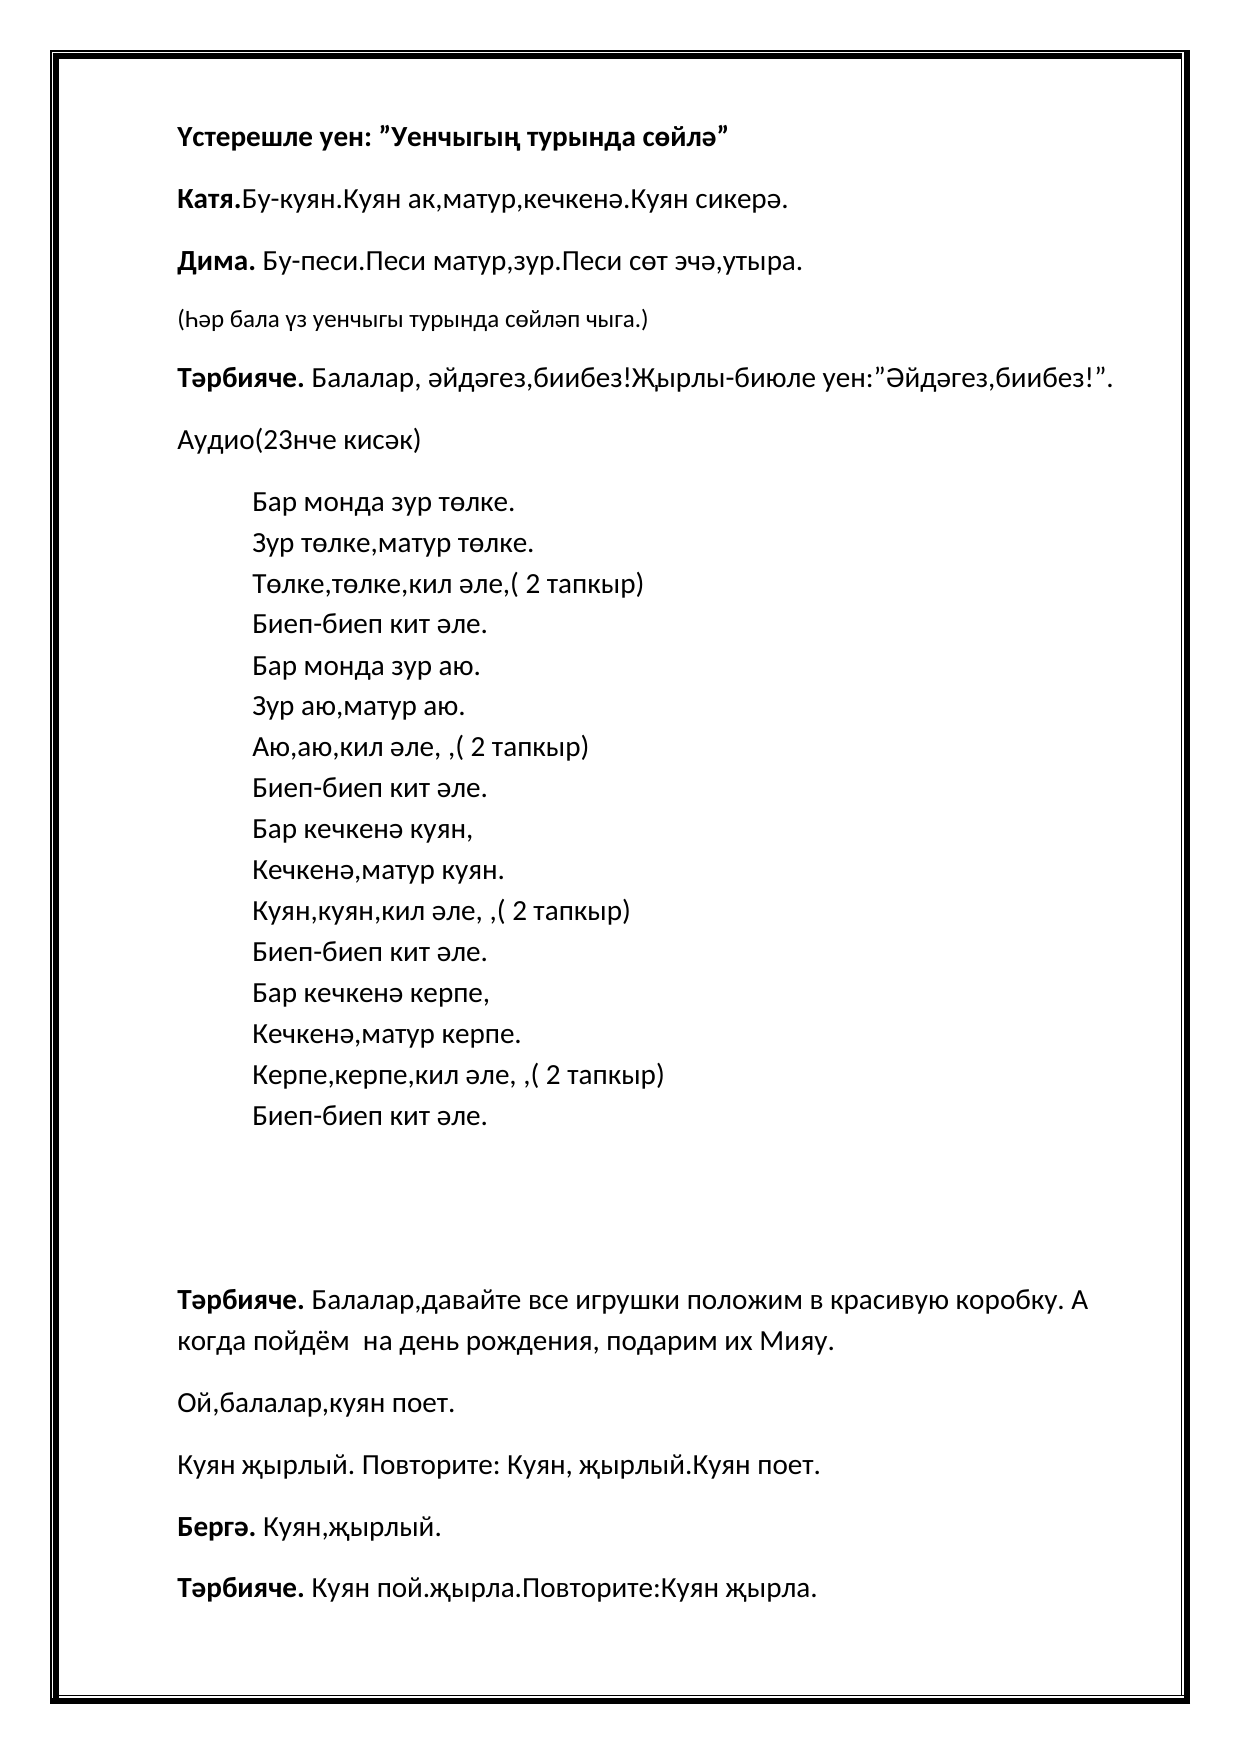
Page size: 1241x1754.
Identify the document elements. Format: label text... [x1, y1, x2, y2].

text Тәрбияче. Балалар,давайте все игрушки положим в красивую коробку. А когда пойдём на день рождения, подарим их Мияу. [177, 1281, 1152, 1358]
list Кечкенә,матур керпе. [252, 1015, 1152, 1051]
list Биеп-биеп кит әле. [252, 933, 1152, 969]
list Бар монда зур аю. [252, 647, 1152, 682]
text Катя.Бу-куян.Куян ак,матур,кечкенә.Куян сикерә. [177, 180, 1152, 216]
text Ой,балалар,куян поет. [177, 1384, 1152, 1420]
text Куян җырлый. Повторите: Куян, җырлый.Куян поет. [177, 1446, 1152, 1482]
list Куян,куян,кил әле, ,( 2 тапкыр) [252, 892, 1152, 928]
text Тәрбияче. Куян пой.җырла.Повторите:Куян җырла. [177, 1569, 1152, 1605]
list Биеп-биеп кит әле. [252, 1097, 1152, 1132]
text Бергә. Куян,җырлый. [177, 1508, 1152, 1543]
list Бар кечкенә куян, [252, 810, 1152, 846]
list Зур аю,матур аю. [252, 687, 1152, 723]
text (Һәр бала үз уенчыгы турында сөйләп чыга.) [177, 303, 1152, 334]
list Биеп-биеп кит әле. [252, 606, 1152, 641]
list Зур төлке,матур төлке. [252, 524, 1152, 559]
list Биеп-биеп кит әле. [252, 769, 1152, 805]
list Керпе,керпе,кил әле, ,( 2 тапкыр) [252, 1056, 1152, 1092]
text Үстерешле уен: ”Уенчыгың турында сөйлә” [177, 118, 1152, 154]
text Аудио(23нче кисәк) [177, 421, 1152, 457]
text Дима. Бу-песи.Песи матур,зур.Песи сөт эчә,утыра. [177, 242, 1152, 277]
text Тәрбияче. Балалар, әйдәгез,биибез!Җырлы-биюле уен:”Әйдәгез,биибез!”. [177, 359, 1152, 395]
list Бар кечкенә керпе, [252, 974, 1152, 1010]
list Төлке,төлке,кил әле,( 2 тапкыр) [252, 565, 1152, 600]
list Кечкенә,матур куян. [252, 851, 1152, 887]
list Бар монда зур төлке. [252, 483, 1152, 518]
list Аю,аю,кил әле, ,( 2 тапкыр) [252, 728, 1152, 764]
